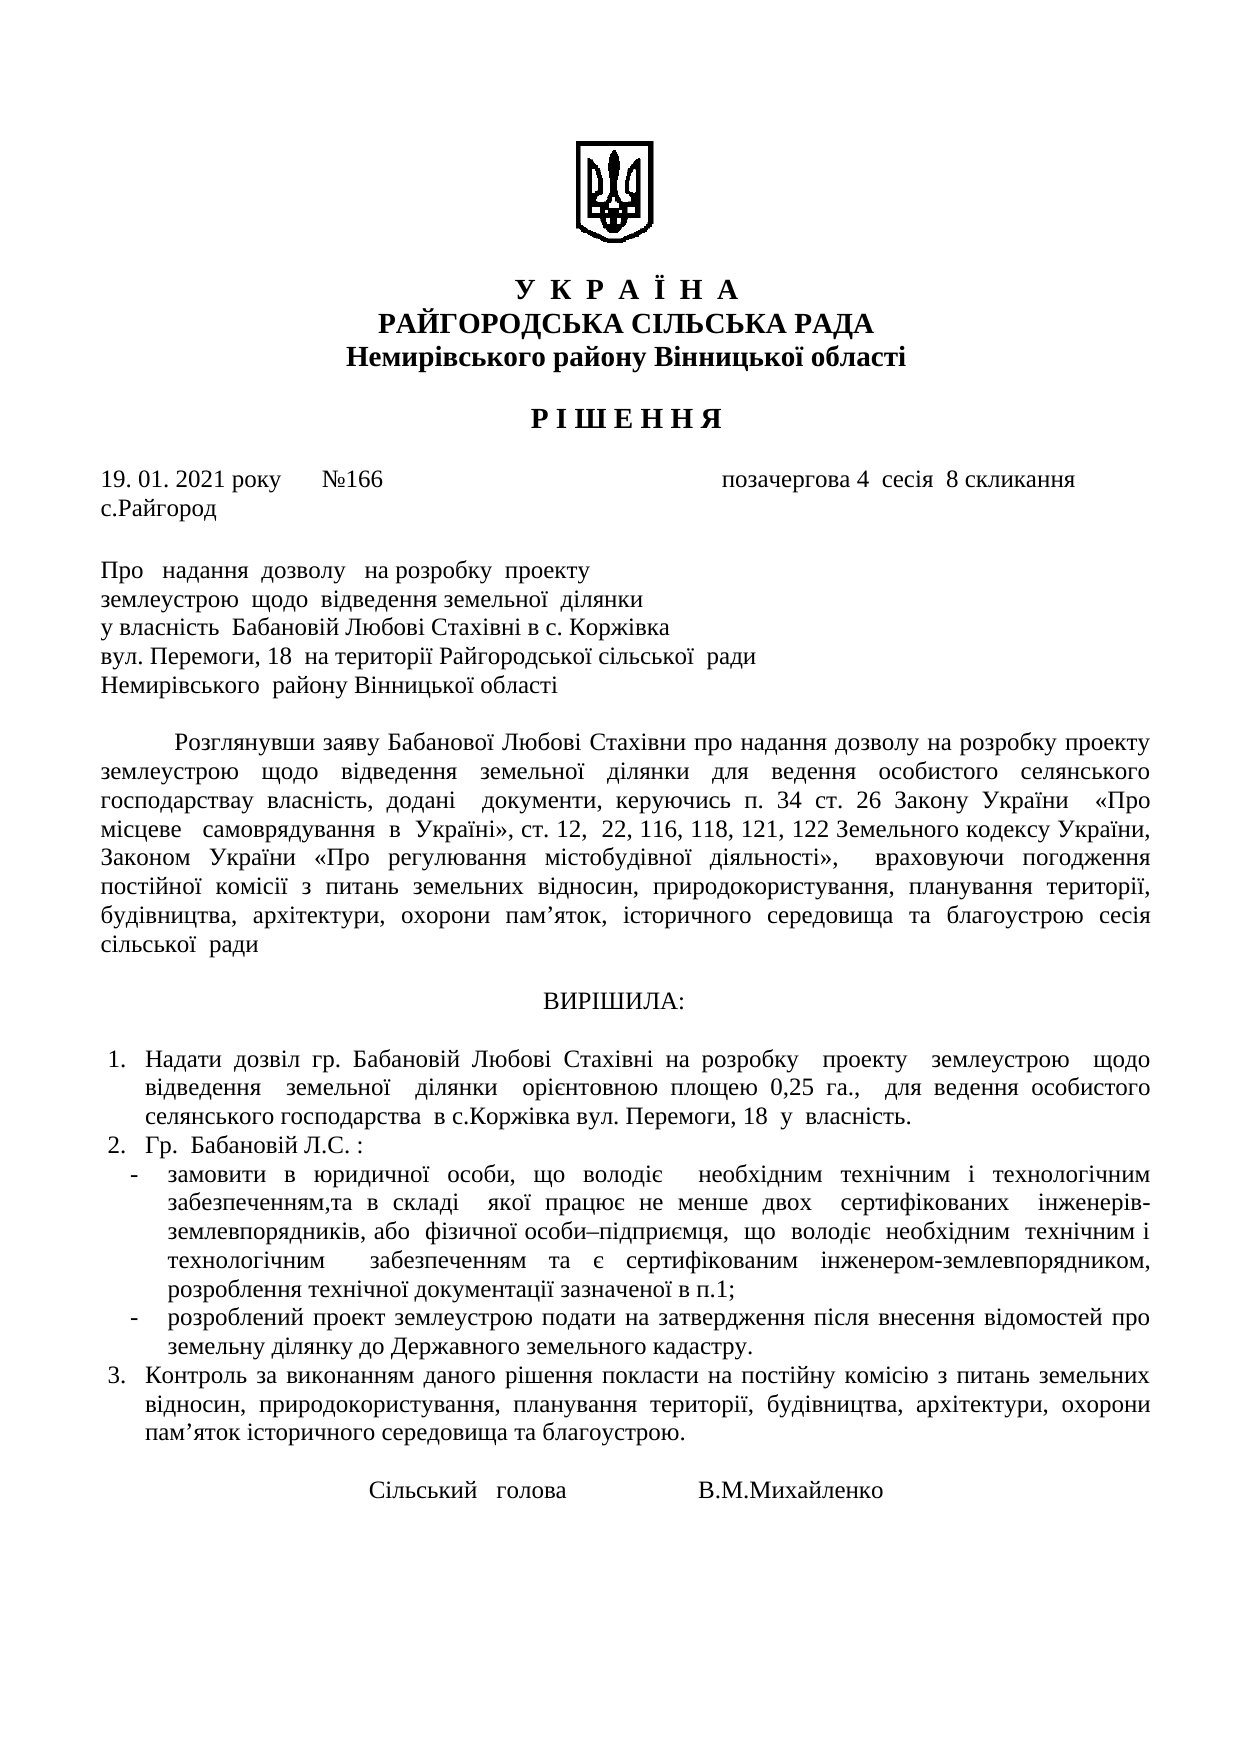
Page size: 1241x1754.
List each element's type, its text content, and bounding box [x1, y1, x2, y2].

list розроблений проект землеустрою подати на затвердження після внесення відомостей про земельну ділянку до Державного земельного кадастру. [130, 1302, 1152, 1360]
list ВИРІШИЛА: [469, 986, 1152, 1015]
text у власність Бабановій Любові Стахівні в с. Коржівка [100, 612, 1152, 641]
list Гр. Бабановій Л.С. : [107, 1130, 1152, 1159]
list Надати дозвіл гр. Бабановій Любові Стахівні на розробку проекту землеустрою щодо відведення земельної ділянки орієнтовною площею 0,25 га., для ведення особистого селянського господарства в с.Коржівка вул. Перемоги, 18 у власність. [107, 1044, 1152, 1130]
list Розглянувши заяву Бабанової Любові Стахівни про надання дозволу на розробку проекту землеустрою щодо відведення земельної ділянки для ведення особистого селянського господарствау власність, додані документи, керуючись п. 34 ст. 26 Закону України «Про місцеве самоврядування в Україні», ст. 12, 22, 116, 118, 121, 122 Земельного кодексу України, Законом України «Про регулювання містобудівної діяльності», враховуючи погодження постійної комісії з питань земельних відносин, природокористування, планування території, будівництва, архітектури, охорони пам’яток, історичного середовища та благоустрою сесія сільської ради [100, 727, 1152, 957]
list замовити в юридичної особи, що володіє необхідним технічним і технологічним забезпеченням,та в складі якої працює не менше двох сертифікованих інженерів-землевпорядників, або фізичної особи–підприємця, що володіє необхідним технічним і технологічним забезпеченням та є сертифікованим інженером-землевпорядником, розроблення технічної документації зазначеної в п.1; [130, 1159, 1152, 1302]
text Сільський голова В.М.Михайленко [100, 1475, 1152, 1504]
subtitle РАЙГОРОДСЬКА СІЛЬСЬКА РАДА [100, 306, 1152, 339]
title У К Р А Ї Н А [100, 272, 1152, 306]
text Немирівського району Вінницької області [100, 670, 1152, 699]
text с.Райгород [100, 493, 1152, 521]
text Немирівського району Вінницької області [100, 339, 1152, 373]
text Про надання дозволу на розробку проекту [100, 555, 1152, 584]
text Р І Ш Е Н Н Я [100, 402, 1152, 435]
picture [574, 138, 654, 244]
text землеустрою щодо відведення земельної ділянки [100, 584, 1152, 612]
text вул. Перемоги, 18 на території Райгородської сільської ради [100, 641, 1152, 670]
text 19. 01. 2021 року №166 позачергова 4 сесія 8 скликання [100, 464, 1152, 493]
list Контроль за виконанням даного рішення покласти на постійну комісію з питань земельних відносин, природокористування, планування території, будівництва, архітектури, охорони пам’яток історичного середовища та благоустрою. [107, 1360, 1152, 1446]
